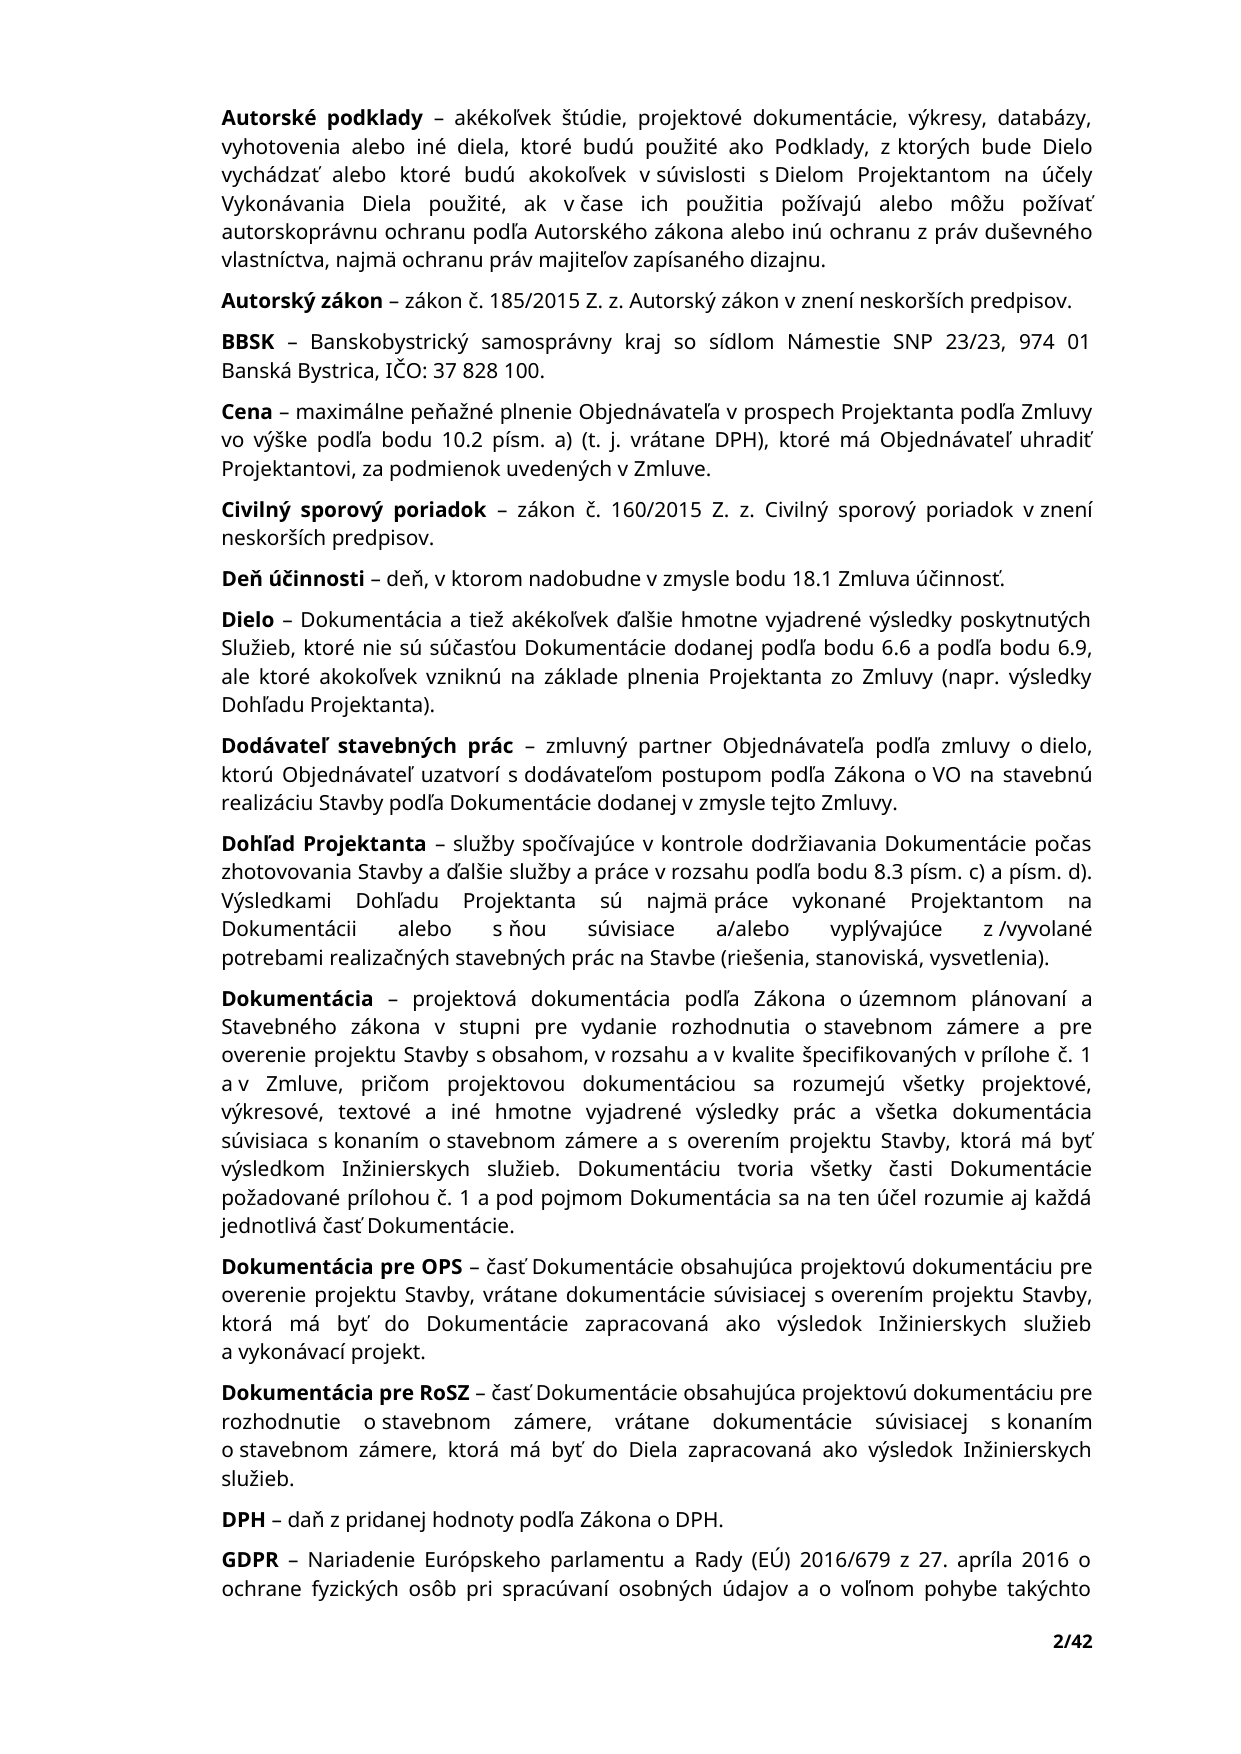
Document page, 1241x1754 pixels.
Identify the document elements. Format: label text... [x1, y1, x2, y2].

text Civilný sporový poriadok – zákon č. 160/2015 Z. z. Civilný sporový poriadok v znení neskorších predpisov. [221, 495, 1093, 552]
text DPH – daň z pridanej hodnoty podľa Zákona o DPH. [221, 1505, 1093, 1533]
text Dohľad Projektanta – služby spočívajúce v kontrole dodržiavania Dokumentácie počas zhotovovania Stavby a ďalšie služby a práce v rozsahu podľa bodu 8.3 písm. c) a písm. d). Výsledkami Dohľadu Projektanta sú najmä práce vykonané Projektantom na Dokumentácii alebo s ňou súvisiace a/alebo vyplývajúce z /vyvolané potrebami realizačných stavebných prác na Stavbe (riešenia, stanoviská, vysvetlenia). [221, 829, 1093, 971]
text Deň účinnosti – deň, v ktorom nadobudne v zmysle bodu 18.1 Zmluva účinnosť. [221, 564, 1093, 592]
text Autorské podklady – akékoľvek štúdie, projektové dokumentácie, výkresy, databázy, vyhotovenia alebo iné diela, ktoré budú použité ako Podklady, z ktorých bude Dielo vychádzať alebo ktoré budú akokoľvek v súvislosti s Dielom Projektantom na účely Vykonávania Diela použité, ak v čase ich použitia požívajú alebo môžu požívať autorskoprávnu ochranu podľa Autorského zákona alebo inú ochranu z práv duševného vlastníctva, najmä ochranu práv majiteľov zapísaného dizajnu. [221, 103, 1093, 274]
text BBSK – Banskobystrický samosprávny kraj so sídlom Námestie SNP 23/23, 974 01 Banská Bystrica, IČO: 37 828 100. [221, 327, 1093, 384]
text Dokumentácia pre RoSZ – časť Dokumentácie obsahujúca projektovú dokumentáciu pre rozhodnutie o stavebnom zámere, vrátane dokumentácie súvisiacej s konaním o stavebnom zámere, ktorá má byť do Diela zapracovaná ako výsledok Inžinierskych služieb. [221, 1378, 1093, 1492]
text Dodávateľ stavebných prác – zmluvný partner Objednávateľa podľa zmluvy o dielo, ktorú Objednávateľ uzatvorí s dodávateľom postupom podľa Zákona o VO na stavebnú realizáciu Stavby podľa Dokumentácie dodanej v zmysle tejto Zmluvy. [221, 731, 1093, 817]
text Autorský zákon – zákon č. 185/2015 Z. z. Autorský zákon v znení neskorších predpisov. [221, 287, 1093, 315]
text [221, 1546, 1093, 1602]
text Cena – maximálne peňažné plnenie Objednávateľa v prospech Projektanta podľa Zmluvy vo výške podľa bodu 10.2 písm. a) (t. j. vrátane DPH), ktoré má Objednávateľ uhradiť Projektantovi, za podmienok uvedených v Zmluve. [221, 397, 1093, 482]
text Dokumentácia – projektová dokumentácia podľa Zákona o územnom plánovaní a Stavebného zákona v stupni pre vydanie rozhodnutia o stavebnom zámere a pre overenie projektu Stavby s obsahom, v rozsahu a v kvalite špecifikovaných v prílohe č. 1 a v Zmluve, pričom projektovou dokumentáciou sa rozumejú všetky projektové, výkresové, textové a iné hmotne vyjadrené výsledky prác a všetka dokumentácia súvisiaca s konaním o stavebnom zámere a s overením projektu Stavby, ktorá má byť výsledkom Inžinierskych služieb. Dokumentáciu tvoria všetky časti Dokumentácie požadované prílohou č. 1 a pod pojmom Dokumentácia sa na ten účel rozumie aj každá jednotlivá časť Dokumentácie. [221, 984, 1093, 1240]
text Dielo – Dokumentácia a tiež akékoľvek ďalšie hmotne vyjadrené výsledky poskytnutých Služieb, ktoré nie sú súčasťou Dokumentácie dodanej podľa bodu 6.6 a podľa bodu 6.9, ale ktoré akokoľvek vzniknú na základe plnenia Projektanta zo Zmluvy (napr. výsledky Dohľadu Projektanta). [221, 605, 1093, 719]
text Dokumentácia pre OPS – časť Dokumentácie obsahujúca projektovú dokumentáciu pre overenie projektu Stavby, vrátane dokumentácie súvisiacej s overením projektu Stavby, ktorá má byť do Dokumentácie zapracovaná ako výsledok Inžinierskych služieb a vykonávací projekt. [221, 1252, 1093, 1366]
